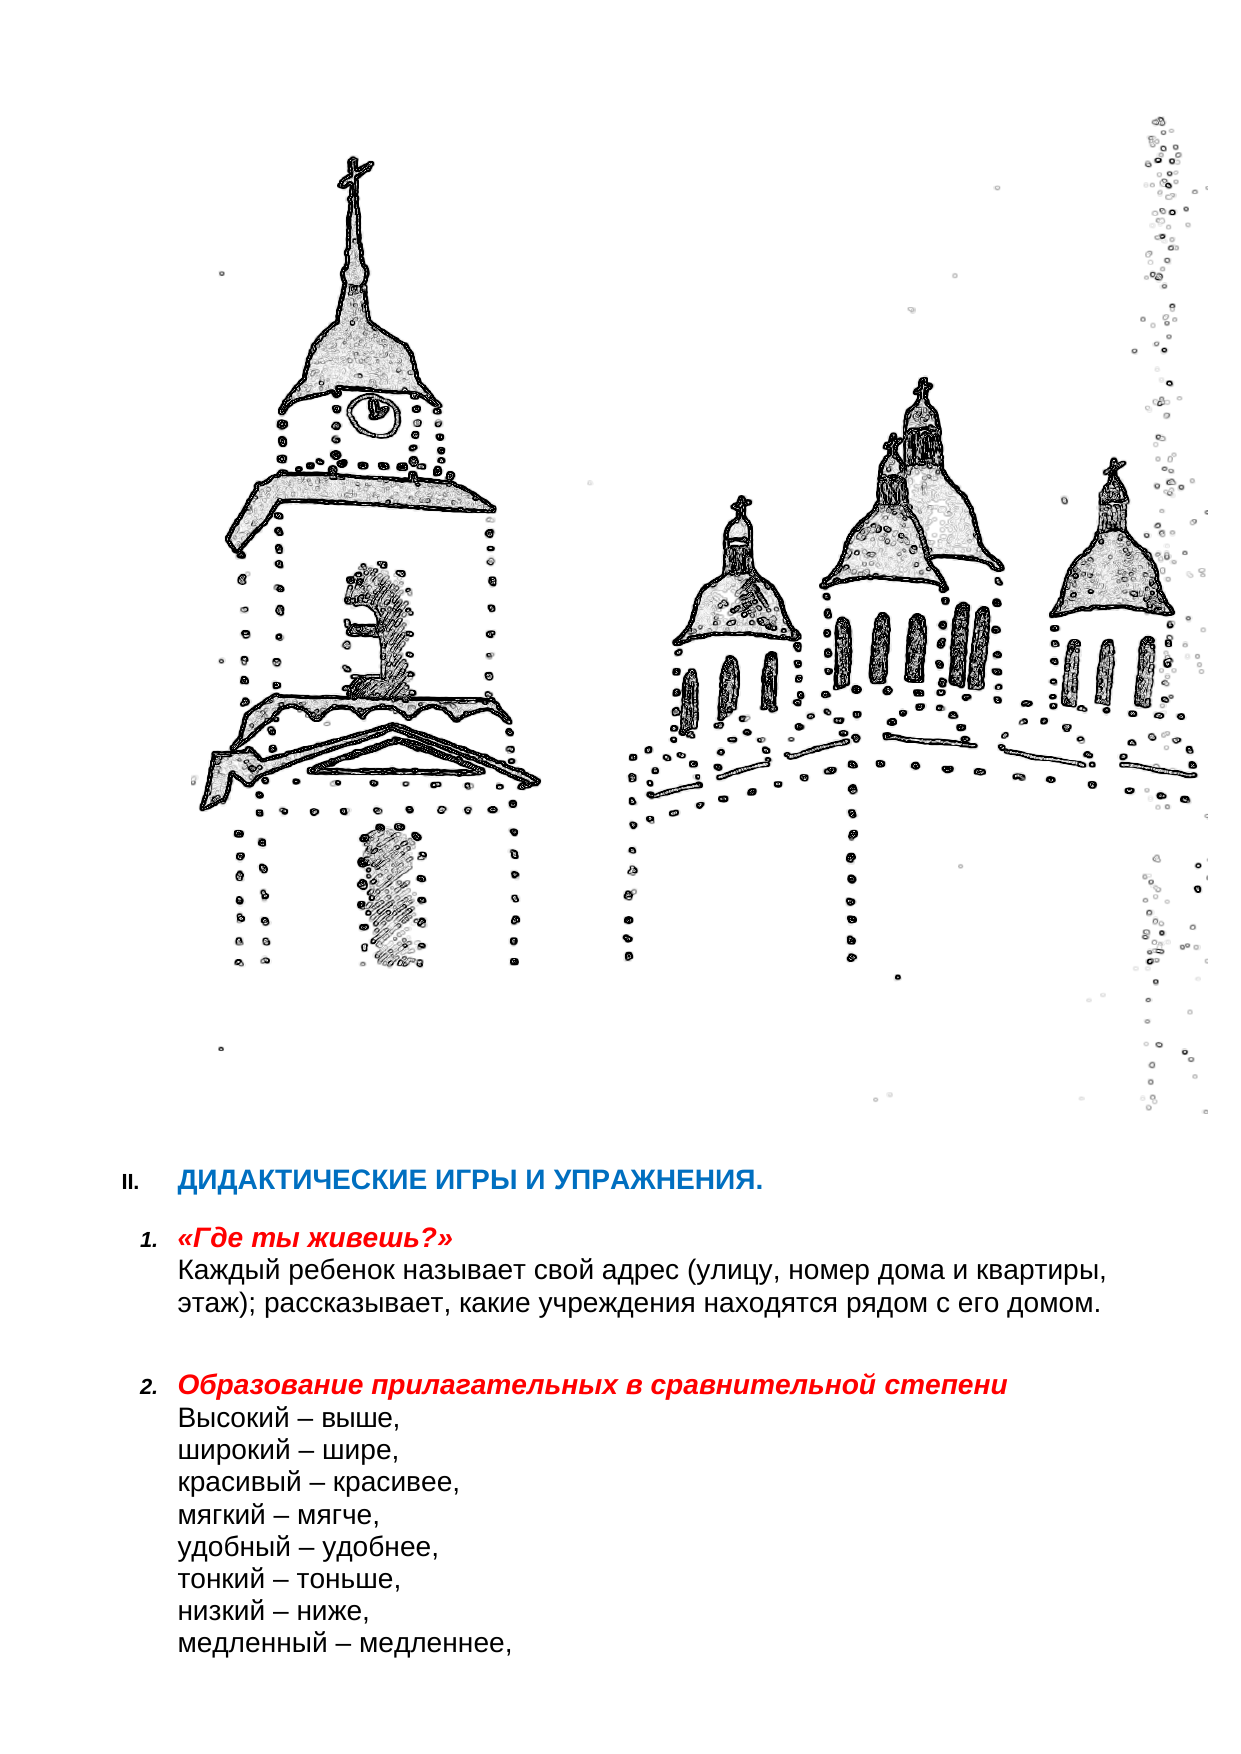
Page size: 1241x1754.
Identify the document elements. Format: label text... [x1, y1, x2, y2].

picture [191, 116, 1208, 1114]
text низкий – ниже, [177, 1595, 1223, 1627]
text Высокий – выше, широкий – шире, [177, 1401, 507, 1465]
subtitle «Где ты живешь?» [140, 1221, 1223, 1253]
text Каждый ребенок называет свой адрес (улицу, номер дома и квартиры, этаж); рассказывает, какие учреждения находятся рядом с его домом. [177, 1253, 1109, 1318]
subtitle ДИДАКТИЧЕСКИЕ ИГРЫ И УПРАЖНЕНИЯ. [121, 1163, 1223, 1195]
text медленный – медленнее, [177, 1627, 1223, 1659]
subtitle Образование прилагательных в сравнительной степени [140, 1368, 1223, 1401]
text красивый – красивее, мягкий – мягче, удобный – удобнее, тонкий – тоньше, [177, 1465, 462, 1595]
